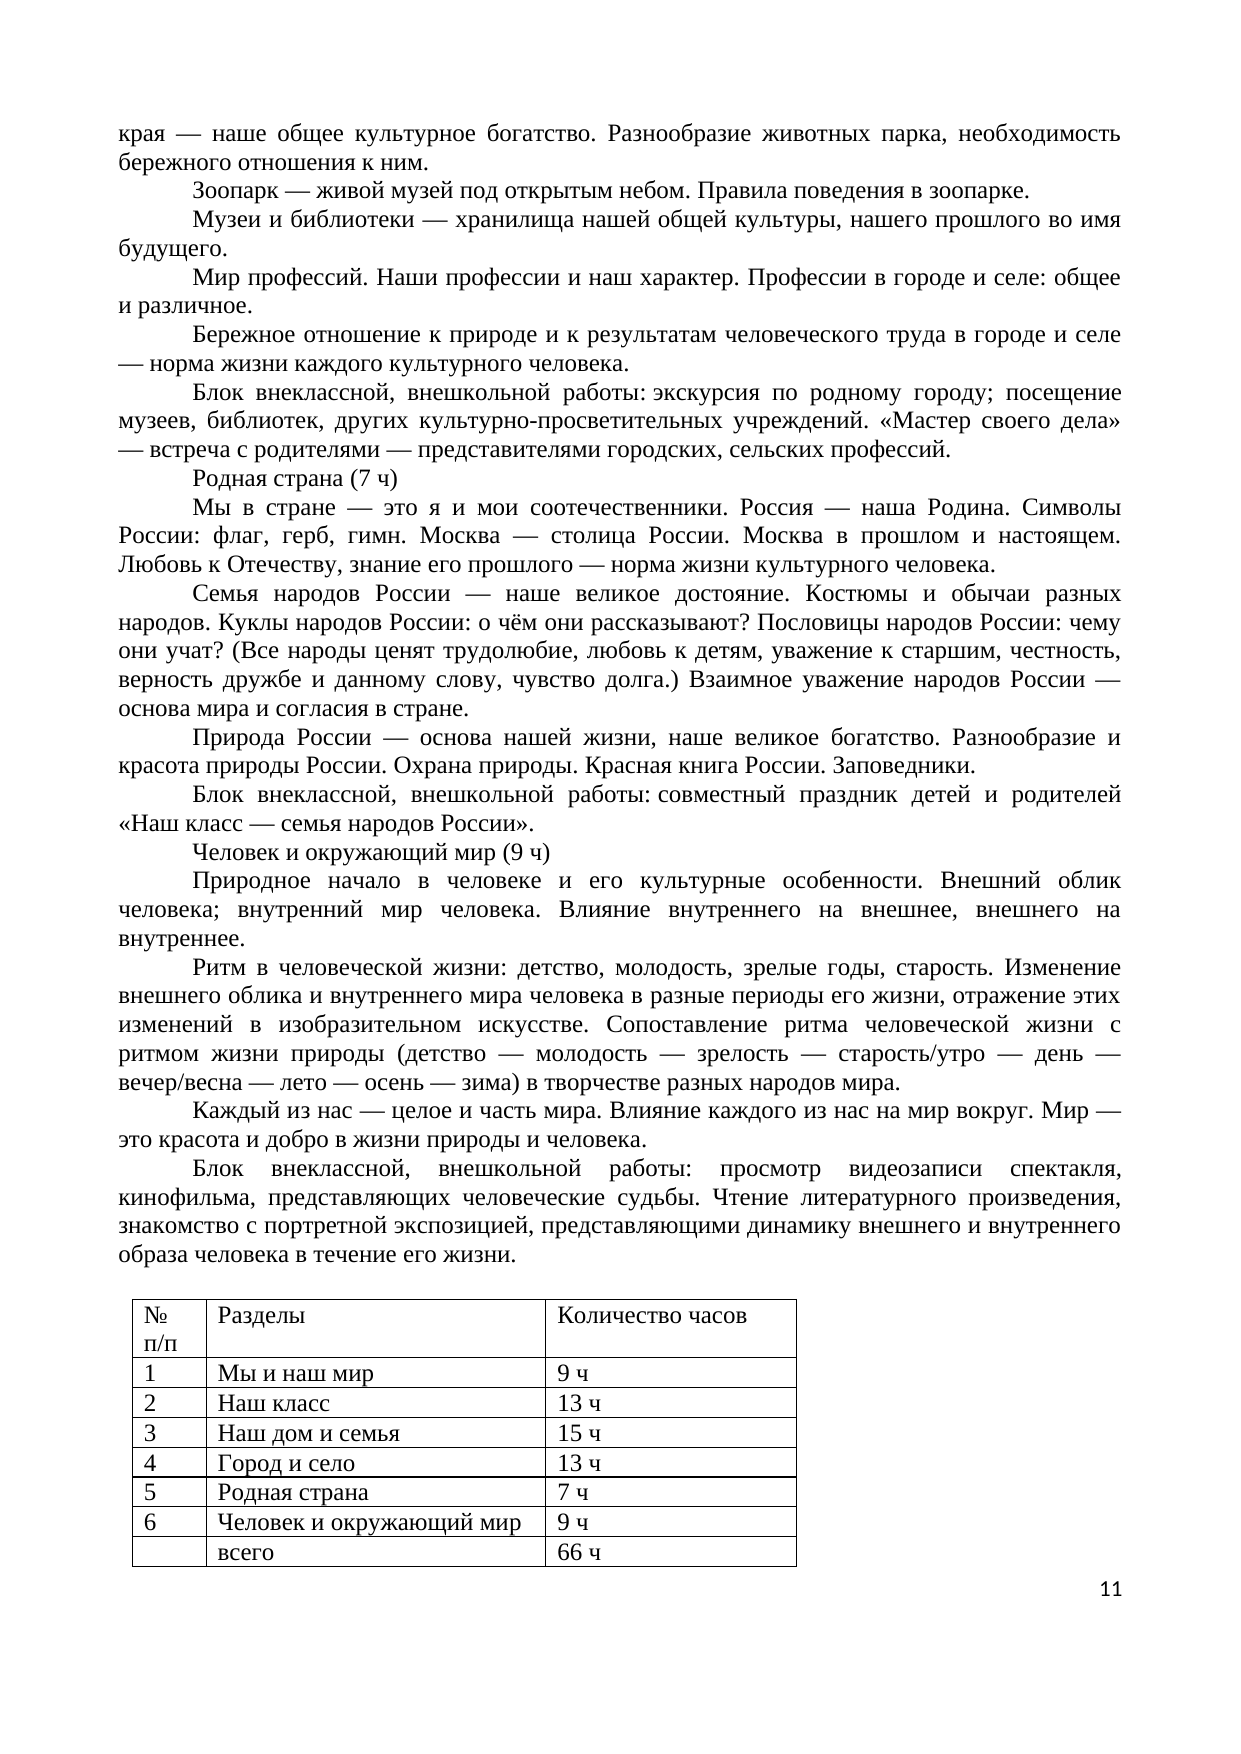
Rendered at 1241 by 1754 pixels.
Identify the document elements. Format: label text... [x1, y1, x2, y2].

table_cell 9 ч [546, 1358, 796, 1387]
text Ритм в человеческой жизни: детство, молодость, зрелые годы, старость. Изменение внешнего облика и внутреннего мира человека в разные периоды его жизни, отражение этих изменений в изобразительном искусстве. Сопоставление ритма человеческой жизни с ритмом жизни природы (детство — молодость — зрелость — старость/утро — день — вечер/весна — лето — осень — зима) в творчестве разных народов мира. [118, 952, 1122, 1096]
text Музеи и библиотеки — хранилища нашей общей культуры, нашего прошлого во имя будущего. [118, 204, 1122, 262]
table_cell 13 ч [546, 1388, 796, 1417]
table_cell 9 ч [546, 1507, 796, 1536]
table_cell Город и село [207, 1448, 545, 1476]
table_header Разделы [207, 1300, 545, 1357]
text Родная страна (7 ч) [118, 463, 1122, 492]
table_cell 6 [133, 1507, 206, 1536]
table_cell 3 [133, 1418, 206, 1447]
table_cell 66 ч [546, 1537, 796, 1566]
table_cell [133, 1537, 206, 1566]
text Зоопарк — живой музей под открытым небом. Правила поведения в зоопарке. [118, 176, 1122, 204]
table_cell Наш дом и семья [207, 1418, 545, 1447]
table_cell Наш класс [207, 1388, 545, 1417]
table_cell 4 [133, 1448, 206, 1476]
text Мы в стране — это я и мои соотечественники. Россия — наша Родина. Символы России: флаг, герб, гимн. Москва — столица России. Москва в прошлом и настоящем. Любовь к Отечеству, знание его прошлого — норма жизни культурного человека. [118, 492, 1122, 578]
text Блок внеклассной, внешкольной работы: экскурсия по родному городу; посещение музеев, библиотек, других культурно-просветительных учреждений. «Мастер своего дела» — встреча с родителями — представителями городских, сельских профессий. [118, 377, 1122, 463]
table_cell Человек и окружающий мир [207, 1507, 545, 1536]
table_cell Родная страна [207, 1478, 545, 1506]
table_cell 1 [133, 1358, 206, 1387]
table_cell 7 ч [546, 1478, 796, 1506]
text Человек и окружающий мир (9 ч) [118, 837, 1122, 866]
table_cell 15 ч [546, 1418, 796, 1447]
text Бережное отношение к природе и к результатам человеческого труда в городе и селе — норма жизни каждого культурного человека. [118, 319, 1122, 377]
table_cell 2 [133, 1388, 206, 1417]
text Природа России — основа нашей жизни, наше великое богатство. Разнообразие и красота природы России. Охрана природы. Красная книга России. Заповедники. [118, 722, 1122, 779]
table_cell 5 [133, 1478, 206, 1506]
table_cell Мы и наш мир [207, 1358, 545, 1387]
text Каждый из нас — целое и часть мира. Влияние каждого из нас на мир вокруг. Мир — это красота и добро в жизни природы и человека. [118, 1096, 1122, 1153]
text Природное начало в человеке и его культурные особенности. Внешний облик человека; внутренний мир человека. Влияние внутреннего на внешнее, внешнего на внутреннее. [118, 866, 1122, 952]
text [118, 118, 1122, 176]
text Семья народов России — наше великое достояние. Костюмы и обычаи разных народов. Куклы народов России: о чём они рассказывают? Пословицы народов России: чему они учат? (Все народы ценят трудолюбие, любовь к детям, уважение к старшим, честность, верность дружбе и данному слову, чувство долга.) Взаимное уважение народов России — основа мира и согласия в стране. [118, 578, 1122, 722]
text Мир профессий. Наши профессии и наш характер. Профессии в городе и селе: общее и различное. [118, 262, 1122, 319]
text Блок внеклассной, внешкольной работы: просмотр видеозаписи спектакля, кинофильма, представляющих человеческие судьбы. Чтение литературного произведения, знакомство с портретной экспозицией, представляющими динамику внешнего и внутреннего образа человека в течение его жизни. [118, 1153, 1122, 1268]
table_header № п/п [133, 1300, 206, 1357]
table_header Количество часов [546, 1300, 796, 1357]
text Блок внеклассной, внешкольной работы: совместный праздник детей и родителей «Наш класс — семья народов России». [118, 779, 1122, 837]
table_cell 13 ч [546, 1448, 796, 1476]
table_cell всего [207, 1537, 545, 1566]
